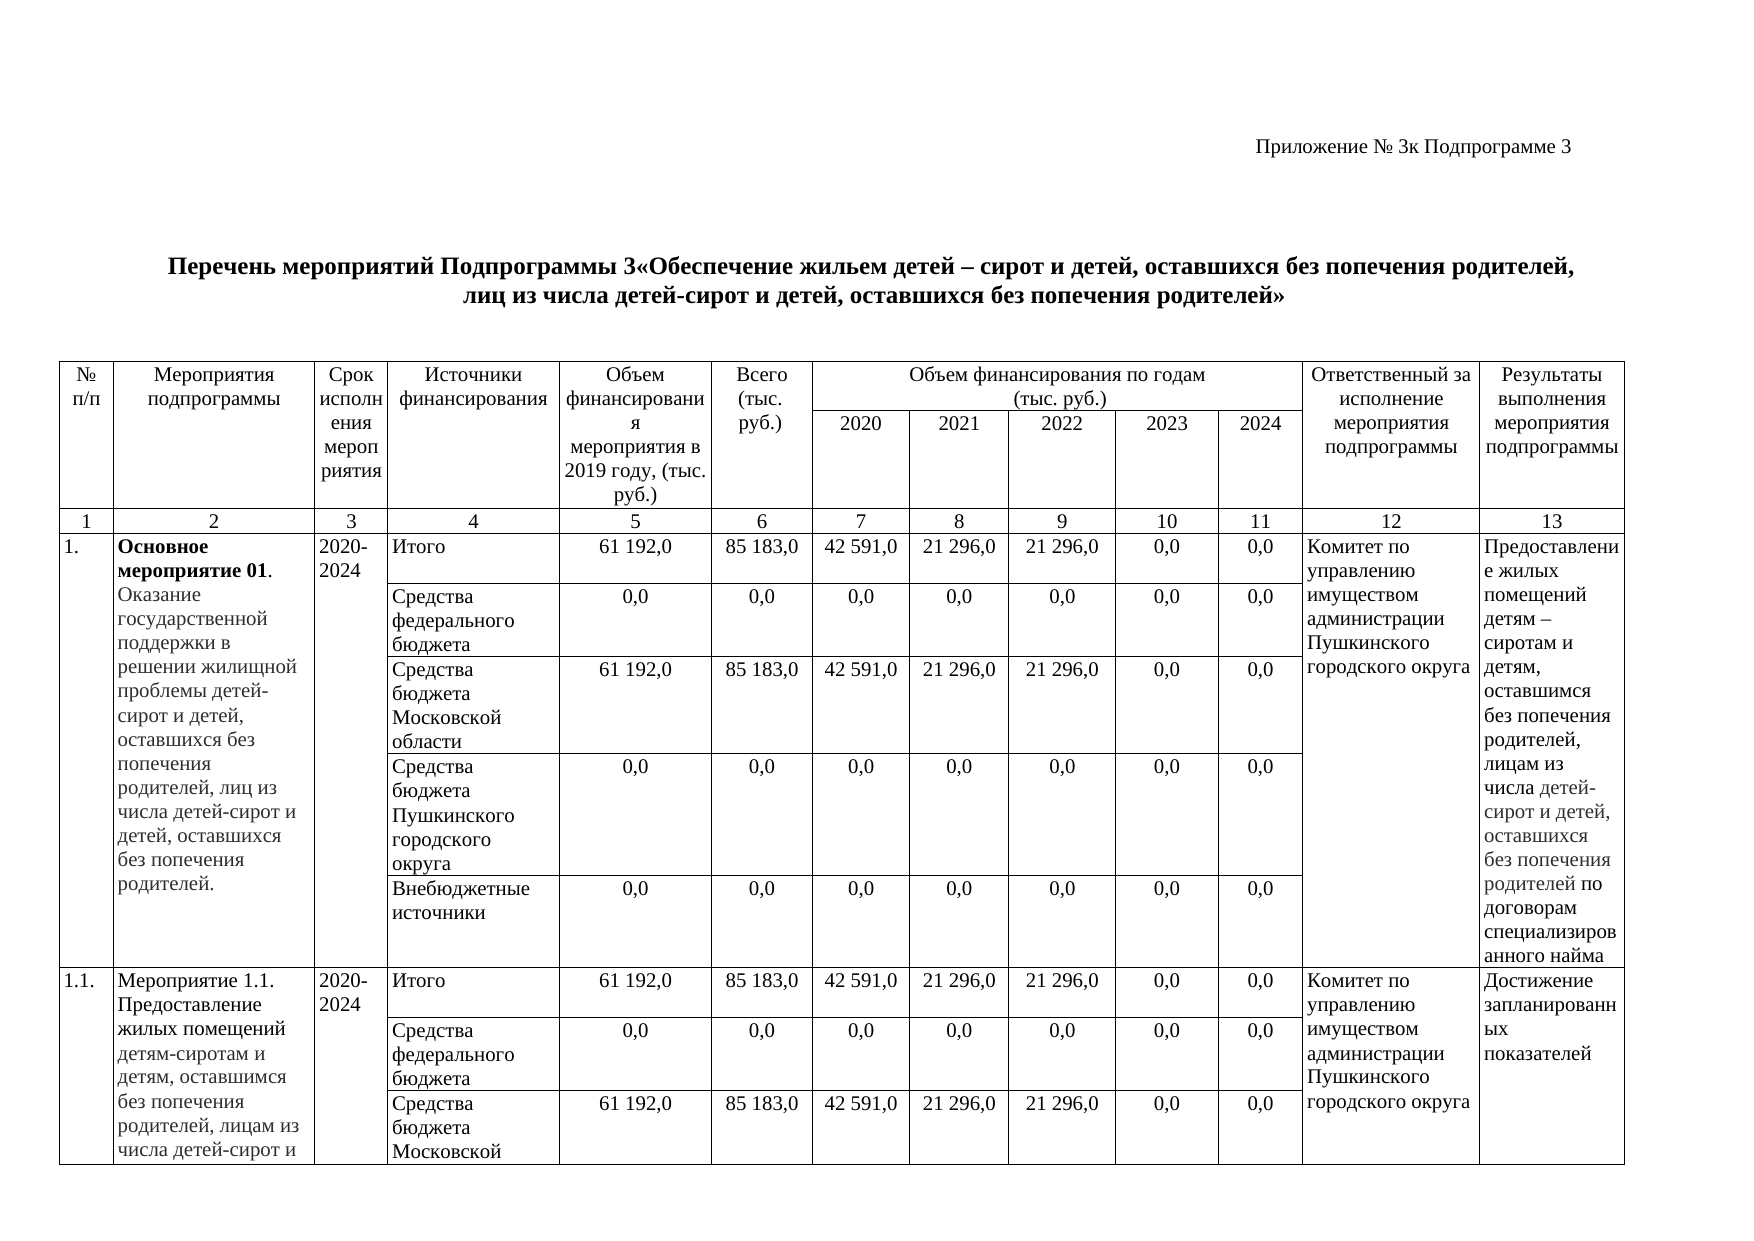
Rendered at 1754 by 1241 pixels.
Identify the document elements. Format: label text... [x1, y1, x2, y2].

table_cell 0,0 [712, 584, 812, 656]
table_cell 0,0 [910, 754, 1008, 875]
table_cell Комитет по управлению имуществом администрации Пушкинского городского округа [1303, 968, 1479, 1163]
table_cell 0,0 [1219, 754, 1302, 875]
table_cell 0,0 [712, 876, 812, 967]
table_cell 0,0 [560, 584, 711, 656]
table_cell Средства федерального бюджета [388, 584, 559, 656]
table_header Объем финансирования по годам (тыс. руб.) [813, 362, 1302, 410]
table_cell Предоставление жилых помещений детям – сиротам и детям, оставшимся без попечения родителей, лицам из числа детей-сирот и детей, оставшихся без попечения родителей по договорам специализированного найма [1480, 534, 1624, 967]
table_cell Средства бюджета Пушкинского городского округа [388, 754, 559, 875]
table_cell 42 591,0 [813, 968, 909, 1017]
table_cell 21 296,0 [910, 657, 1008, 753]
table_cell 1.1. [60, 968, 113, 1163]
table_cell 0,0 [1116, 1091, 1218, 1163]
table_cell Достижение запланированных показателей [1480, 968, 1624, 1163]
table_cell 0,0 [1219, 876, 1302, 967]
table_cell 2020-2024 [315, 534, 387, 967]
table_cell 42 591,0 [813, 534, 909, 583]
table_cell 13 [1480, 509, 1624, 533]
table_cell 0,0 [1116, 584, 1218, 656]
table_cell 61 192,0 [560, 968, 711, 1017]
table_header Срок исполнения мероприятия [315, 362, 387, 508]
table_cell 21 296,0 [910, 968, 1008, 1017]
table_cell 0,0 [1219, 584, 1302, 656]
table_cell Итого [388, 534, 559, 583]
table_cell 0,0 [1116, 754, 1218, 875]
table_cell Итого [388, 968, 559, 1017]
table_cell 2022 [1009, 411, 1115, 508]
table_cell 0,0 [813, 584, 909, 656]
table_header Источники финансирования [388, 362, 559, 508]
table_cell 42 591,0 [813, 1091, 909, 1163]
table_cell 0,0 [1116, 657, 1218, 753]
table_header Объем финансирования мероприятия в 2019 году, (тыс. руб.) [560, 362, 711, 508]
table_header Всего (тыс. руб.) [712, 362, 812, 508]
table_cell 7 [813, 509, 909, 533]
table_cell 61 192,0 [560, 657, 711, 753]
table_cell 0,0 [560, 754, 711, 875]
table_cell 85 183,0 [712, 968, 812, 1017]
table_cell Основное мероприятие 01. Оказание государственной поддержки в решении жилищной проблемы детей-сирот и детей, оставшихся без попечения родителей, лиц из числа детей-сирот и детей, оставшихся без попечения родителей. [114, 534, 314, 967]
table_cell 11 [1219, 509, 1302, 533]
table_header № п/п [60, 362, 113, 508]
table_cell Внебюджетные источники [388, 876, 559, 967]
table_cell 2021 [910, 411, 1008, 508]
table_cell 0,0 [1116, 534, 1218, 583]
table_cell 85 183,0 [712, 657, 812, 753]
table_cell 21 296,0 [1009, 968, 1115, 1017]
table_cell 0,0 [560, 1018, 711, 1090]
table_cell 2 [114, 509, 314, 533]
table_cell 10 [1116, 509, 1218, 533]
table_cell 0,0 [1219, 1091, 1302, 1163]
table_cell 0,0 [1219, 968, 1302, 1017]
table_cell 0,0 [712, 754, 812, 875]
table_cell 0,0 [1009, 1018, 1115, 1090]
table_cell 0,0 [813, 1018, 909, 1090]
table_cell 1. [60, 534, 113, 967]
table_cell 12 [1303, 509, 1479, 533]
table_cell 4 [388, 509, 559, 533]
table_cell 61 192,0 [560, 534, 711, 583]
table_cell 0,0 [1116, 1018, 1218, 1090]
table_cell 61 192,0 [560, 1091, 711, 1163]
table_cell 2020-2024 [315, 968, 387, 1163]
table_cell Средства бюджета Московской области [388, 657, 559, 753]
table_cell 5 [560, 509, 711, 533]
table_cell 2020 [813, 411, 909, 508]
table_cell 0,0 [1219, 1018, 1302, 1090]
table_cell 21 296,0 [1009, 534, 1115, 583]
table_cell 85 183,0 [712, 534, 812, 583]
table_cell 0,0 [910, 876, 1008, 967]
table_header Ответственный за исполнение мероприятия подпрограммы [1303, 362, 1479, 508]
text Приложение № 3к Подпрограмме 3 [89, 128, 1653, 158]
table_cell 85 183,0 [712, 1091, 812, 1163]
table_cell 8 [910, 509, 1008, 533]
table_cell 0,0 [560, 876, 711, 967]
table_cell 0,0 [813, 876, 909, 967]
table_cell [388, 1091, 559, 1163]
table_cell 42 591,0 [813, 657, 909, 753]
table_cell 0,0 [712, 1018, 812, 1090]
table_cell 0,0 [1009, 754, 1115, 875]
table_cell 21 296,0 [910, 534, 1008, 583]
table_cell Комитет по управлению имуществом администрации Пушкинского городского округа [1303, 534, 1479, 967]
table_header Результаты выполнения мероприятия подпрограммы [1480, 362, 1624, 508]
table_cell 2024 [1219, 411, 1302, 508]
table_cell 0,0 [1219, 657, 1302, 753]
table_cell 0,0 [1009, 876, 1115, 967]
table_cell 0,0 [813, 754, 909, 875]
text лиц из числа детей-сирот и детей, оставшихся без попечения родителей» [89, 280, 1653, 309]
table_cell 21 296,0 [1009, 657, 1115, 753]
table_cell 9 [1009, 509, 1115, 533]
table_cell 0,0 [1219, 534, 1302, 583]
table_cell 21 296,0 [910, 1091, 1008, 1163]
table_cell 2023 [1116, 411, 1218, 508]
table_header Мероприятия подпрограммы [114, 362, 314, 508]
text Перечень мероприятий Подпрограммы 3«Обеспечение жильем детей – сирот и детей, оставшихся без попечения родителей, [89, 251, 1653, 280]
table_cell 0,0 [1009, 584, 1115, 656]
table_cell 6 [712, 509, 812, 533]
table_cell 1 [60, 509, 113, 533]
table_cell Мероприятие 1.1. Предоставление жилых помещений детям-сиротам и детям, оставшимся без попечения родителей, лицам из числа детей-сирот и детей, оставшихся без попечения родителей по договорам найма специализированных жилых помещений [114, 968, 314, 1163]
table_cell 0,0 [910, 584, 1008, 656]
table_cell 0,0 [1116, 968, 1218, 1017]
table_cell 0,0 [910, 1018, 1008, 1090]
table_cell Средства федерального бюджета [388, 1018, 559, 1090]
table_cell 21 296,0 [1009, 1091, 1115, 1163]
table_cell 0,0 [1116, 876, 1218, 967]
table_cell 3 [315, 509, 387, 533]
